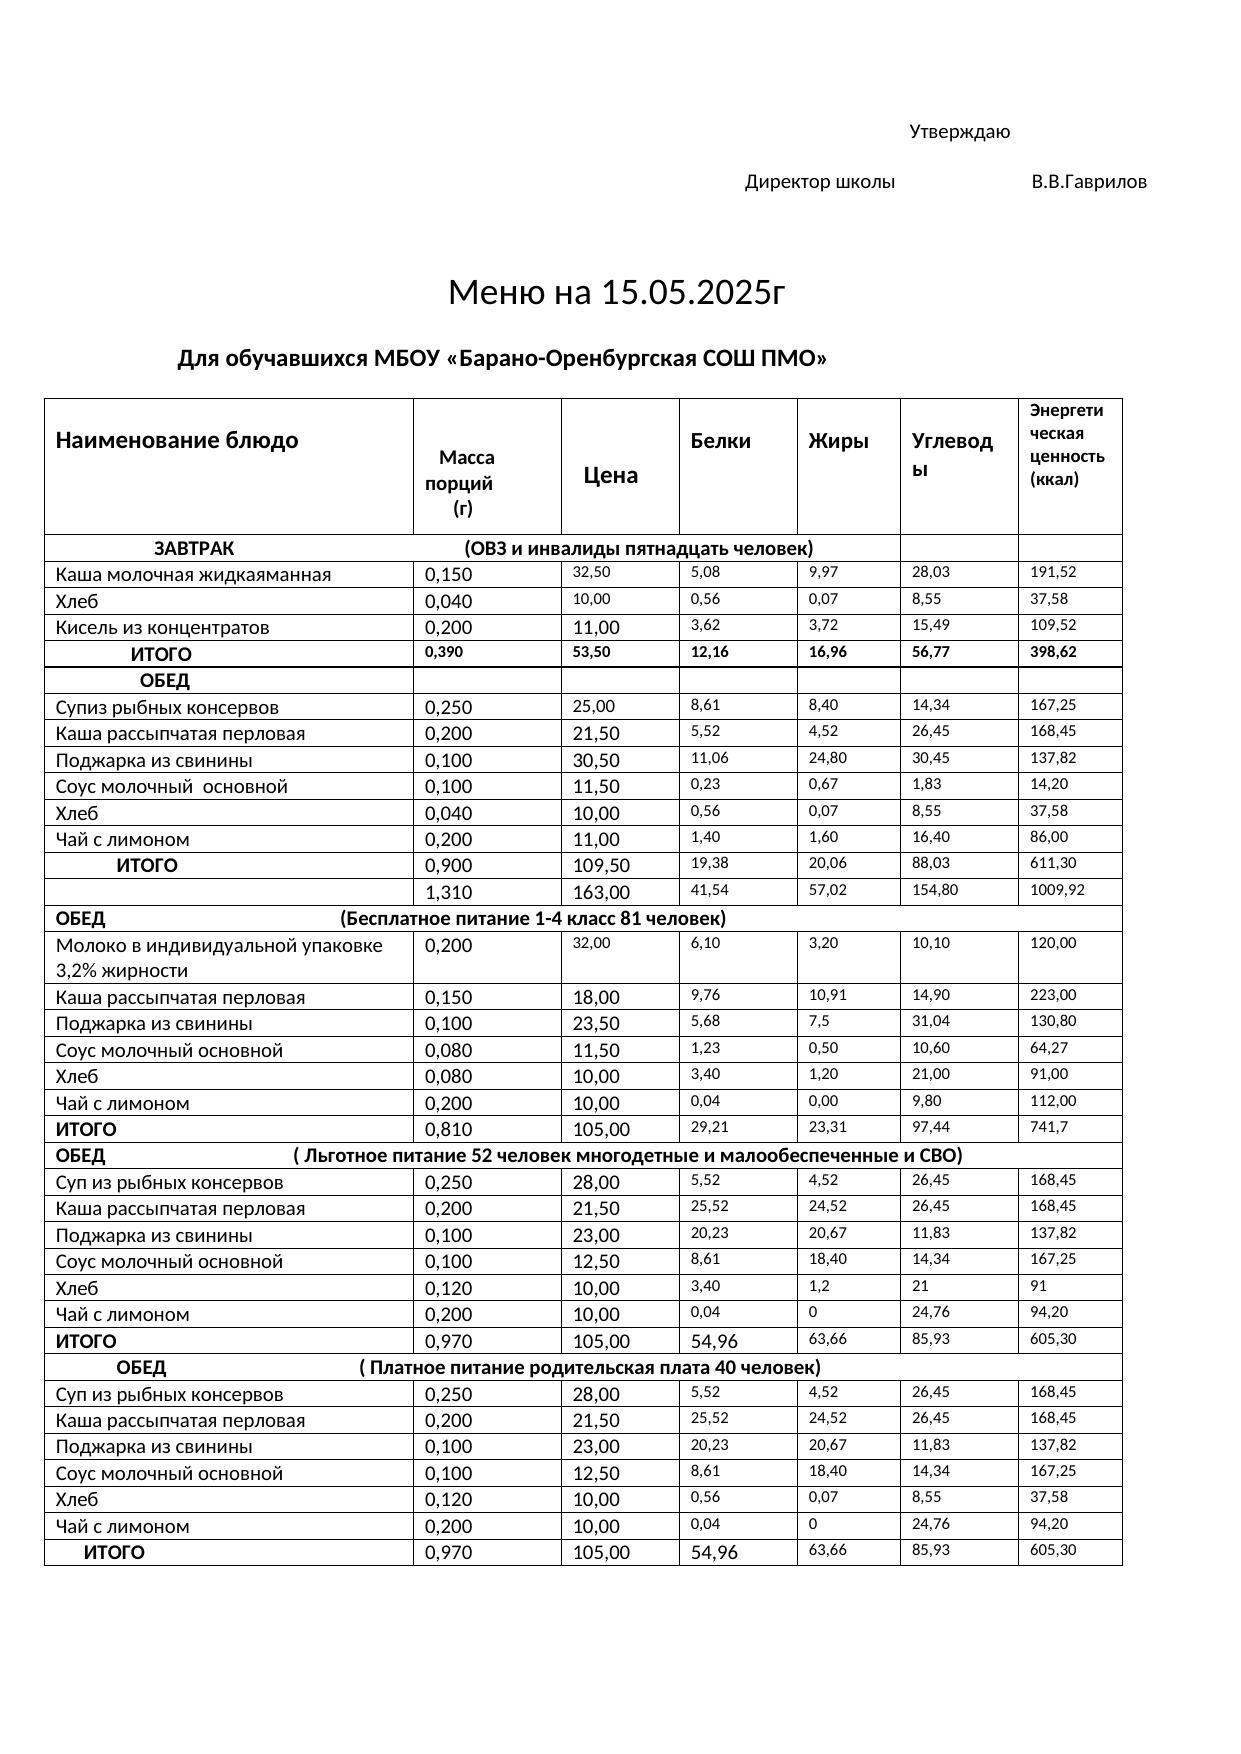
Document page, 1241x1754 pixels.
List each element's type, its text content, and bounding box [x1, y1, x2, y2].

table_cell 11,06 [680, 747, 797, 772]
table_cell 0,56 [680, 800, 797, 825]
table_cell 21 [901, 1275, 1018, 1300]
table_cell 3,62 [680, 615, 797, 640]
table_cell 0,23 [680, 773, 797, 799]
table_cell [901, 668, 1018, 693]
table_cell 9,80 [901, 1090, 1018, 1115]
table_cell 0,04 [680, 1301, 797, 1327]
table_cell 4,52 [798, 1381, 900, 1406]
table_cell 9,97 [798, 562, 900, 587]
table_cell 1,40 [680, 826, 797, 852]
table_cell 63,66 [798, 1328, 900, 1353]
table_cell 10,60 [901, 1037, 1018, 1062]
table_cell 8,55 [901, 1487, 1018, 1512]
table_cell 30,45 [901, 747, 1018, 772]
table_cell 20,23 [680, 1222, 797, 1247]
table_cell ИТОГО [45, 641, 413, 666]
table_cell 56,77 [901, 641, 1018, 666]
table_cell 0,07 [798, 1487, 900, 1512]
text Для обучавшихся МБОУ «Барано-Оренбургская СОШ ПМО» [177, 342, 1152, 372]
table_cell Поджарка из свинины [45, 1222, 413, 1247]
text Утверждаю [177, 118, 1152, 143]
table_cell 0,150 [414, 984, 561, 1009]
table_header Цена [562, 399, 679, 534]
table_cell 0,04 [680, 1513, 797, 1538]
table_cell 4,52 [798, 1169, 900, 1194]
table_cell Чай с лимоном [45, 1513, 413, 1538]
table_cell Каша рассыпчатая перловая [45, 720, 413, 746]
table_cell 167,25 [1019, 694, 1122, 719]
table_cell Соус молочный основной [45, 1037, 413, 1062]
table_cell 37,58 [1019, 588, 1122, 613]
table_cell 5,52 [680, 1381, 797, 1406]
table_cell [414, 668, 561, 693]
table_cell 10,00 [562, 1063, 679, 1089]
table_cell Соус молочный основной [45, 773, 413, 799]
table_cell 0,100 [414, 1010, 561, 1036]
table_header Углеводы [901, 399, 1018, 534]
table_cell 32,50 [562, 562, 679, 587]
table_cell 0,970 [414, 1540, 561, 1565]
table_cell 15,49 [901, 615, 1018, 640]
table_cell 223,00 [1019, 984, 1122, 1009]
table_cell 0,250 [414, 694, 561, 719]
table_cell 7,5 [798, 1010, 900, 1036]
table_cell Соус молочный основной [45, 1460, 413, 1486]
table_cell Суп из рыбных консервов [45, 1381, 413, 1406]
table_cell 112,00 [1019, 1090, 1122, 1115]
table_cell Суп из рыбных консервов [45, 1169, 413, 1194]
table_cell Поджарка из свинины [45, 1434, 413, 1459]
table_cell 0,200 [414, 720, 561, 746]
table_cell [680, 668, 797, 693]
table_cell 25,52 [680, 1407, 797, 1433]
table_cell 11,83 [901, 1434, 1018, 1459]
table_cell 0,100 [414, 1460, 561, 1486]
table_cell 3,40 [680, 1275, 797, 1300]
table_cell 10,00 [562, 588, 679, 613]
table_cell 12,50 [562, 1249, 679, 1274]
table_cell 105,00 [562, 1540, 679, 1565]
table_cell 109,52 [1019, 615, 1122, 640]
table_cell ИТОГО [45, 1328, 413, 1353]
table_cell 24,80 [798, 747, 900, 772]
table_cell 0,250 [414, 1169, 561, 1194]
table_cell 26,45 [901, 1196, 1018, 1221]
table_cell 21,00 [901, 1063, 1018, 1089]
table_header Энергетическая ценность (ккал) [1019, 399, 1122, 534]
table_cell 105,00 [562, 1328, 679, 1353]
table_cell [45, 879, 413, 904]
table_cell 0,07 [798, 800, 900, 825]
table_cell 163,00 [562, 879, 679, 904]
table_cell 3,72 [798, 615, 900, 640]
table_cell Кисель из концентратов [45, 615, 413, 640]
table_cell 0,200 [414, 1090, 561, 1115]
table_cell 53,50 [562, 641, 679, 666]
table_cell 11,00 [562, 615, 679, 640]
table_cell 10,00 [562, 1090, 679, 1115]
table_cell 23,31 [798, 1116, 900, 1142]
table_cell 11,50 [562, 1037, 679, 1062]
table_cell 0,900 [414, 853, 561, 878]
table_header Белки [680, 399, 797, 534]
table_cell 10,00 [562, 1301, 679, 1327]
table_cell 605,30 [1019, 1540, 1122, 1565]
table_cell 0,080 [414, 1037, 561, 1062]
table_cell [562, 668, 679, 693]
table_cell 21,50 [562, 1196, 679, 1221]
table_cell 0,200 [414, 615, 561, 640]
table_cell 11,50 [562, 773, 679, 799]
table_cell 0,120 [414, 1275, 561, 1300]
table_cell 1,2 [798, 1275, 900, 1300]
text Директор школы В.В.Гаврилов [177, 168, 1152, 193]
table_cell 28,00 [562, 1169, 679, 1194]
table_cell 9,76 [680, 984, 797, 1009]
table_cell 54,96 [680, 1540, 797, 1565]
table_cell 0,200 [414, 826, 561, 852]
table_cell 86,00 [1019, 826, 1122, 852]
table_cell 8,40 [798, 694, 900, 719]
table_cell 0,67 [798, 773, 900, 799]
table_cell 0,100 [414, 747, 561, 772]
table_cell 28,00 [562, 1381, 679, 1406]
table_cell 137,82 [1019, 1434, 1122, 1459]
table_cell 26,45 [901, 1381, 1018, 1406]
table_cell 14,34 [901, 694, 1018, 719]
text Меню на 15.05.2025г [177, 268, 1152, 314]
table_cell 23,00 [562, 1222, 679, 1247]
table_cell [901, 535, 1018, 561]
table_cell ОБЕД ( Платное питание родительская плата 40 человек) [45, 1354, 1122, 1380]
table_cell 94,20 [1019, 1301, 1122, 1327]
table_cell 31,04 [901, 1010, 1018, 1036]
table_cell Поджарка из свинины [45, 1010, 413, 1036]
table_cell Хлеб [45, 1063, 413, 1089]
table_cell 26,45 [901, 1407, 1018, 1433]
table_cell 16,96 [798, 641, 900, 666]
table_cell 24,76 [901, 1301, 1018, 1327]
table_cell 611,30 [1019, 853, 1122, 878]
table_cell Каша рассыпчатая перловая [45, 1196, 413, 1221]
table_cell 18,40 [798, 1460, 900, 1486]
table_cell 14,20 [1019, 773, 1122, 799]
table_cell 6,10 [680, 932, 797, 983]
table_cell [1019, 535, 1122, 561]
table_cell 12,50 [562, 1460, 679, 1486]
table_cell ОБЕД (Бесплатное питание 1-4 класс 81 человек) [45, 906, 1122, 931]
table_cell 5,08 [680, 562, 797, 587]
table_cell Хлеб [45, 1487, 413, 1512]
table_cell 0,56 [680, 1487, 797, 1512]
table_cell 0,100 [414, 773, 561, 799]
table_cell 120,00 [1019, 932, 1122, 983]
table_cell 29,21 [680, 1116, 797, 1142]
table_cell 741,7 [1019, 1116, 1122, 1142]
table_cell 0,56 [680, 588, 797, 613]
table_cell ОБЕД ( Льготное питание 52 человек многодетные и малообеспеченные и СВО) [45, 1143, 1122, 1168]
table_cell 0,100 [414, 1434, 561, 1459]
table_cell 398,62 [1019, 641, 1122, 666]
table_cell 26,45 [901, 720, 1018, 746]
table_cell 20,67 [798, 1434, 900, 1459]
table_cell 10,00 [562, 800, 679, 825]
table_cell 23,00 [562, 1434, 679, 1459]
table_cell 8,61 [680, 694, 797, 719]
table_cell 105,00 [562, 1116, 679, 1142]
table_cell 23,50 [562, 1010, 679, 1036]
table_cell 0,07 [798, 588, 900, 613]
table_cell Соус молочный основной [45, 1249, 413, 1274]
table_cell 21,50 [562, 720, 679, 746]
table_cell 24,52 [798, 1196, 900, 1221]
table_cell 0,040 [414, 800, 561, 825]
table_cell 154,80 [901, 879, 1018, 904]
table_cell ОБЕД [45, 668, 413, 693]
table_cell 168,45 [1019, 1169, 1122, 1194]
table_cell 168,45 [1019, 1407, 1122, 1433]
table_cell 28,03 [901, 562, 1018, 587]
table_cell 4,52 [798, 720, 900, 746]
table_cell 5,68 [680, 1010, 797, 1036]
table_cell 0,04 [680, 1090, 797, 1115]
table_cell 14,90 [901, 984, 1018, 1009]
table_cell 14,34 [901, 1249, 1018, 1274]
table_cell 8,55 [901, 800, 1018, 825]
table_cell Чай с лимоном [45, 1301, 413, 1327]
table_cell 11,83 [901, 1222, 1018, 1247]
table_cell 605,30 [1019, 1328, 1122, 1353]
table_cell 1,60 [798, 826, 900, 852]
table_cell 85,93 [901, 1328, 1018, 1353]
table_cell 24,52 [798, 1407, 900, 1433]
table_cell 8,61 [680, 1249, 797, 1274]
table_cell 0,50 [798, 1037, 900, 1062]
table_cell 3,40 [680, 1063, 797, 1089]
table_cell 10,00 [562, 1513, 679, 1538]
table_cell 20,67 [798, 1222, 900, 1247]
table_cell 0,200 [414, 1196, 561, 1221]
table_cell 10,91 [798, 984, 900, 1009]
table_cell 54,96 [680, 1328, 797, 1353]
table_cell 97,44 [901, 1116, 1018, 1142]
table_cell 20,06 [798, 853, 900, 878]
table_cell 94,20 [1019, 1513, 1122, 1538]
table_cell 91,00 [1019, 1063, 1122, 1089]
table_cell 0,810 [414, 1116, 561, 1142]
table_cell [1019, 668, 1122, 693]
table_cell 0,200 [414, 1301, 561, 1327]
table_header Жиры [798, 399, 900, 534]
table_cell 37,58 [1019, 1487, 1122, 1512]
table_cell 0,390 [414, 641, 561, 666]
table_cell Хлеб [45, 1275, 413, 1300]
table_cell 1,23 [680, 1037, 797, 1062]
table_cell 63,66 [798, 1540, 900, 1565]
table_header Наименование блюдо [45, 399, 413, 534]
table_cell 0 [798, 1301, 900, 1327]
table_cell 109,50 [562, 853, 679, 878]
table_cell 26,45 [901, 1169, 1018, 1194]
table_cell Каша рассыпчатая перловая [45, 984, 413, 1009]
table_cell ИТОГО [45, 853, 413, 878]
table_cell 5,52 [680, 720, 797, 746]
table_cell 137,82 [1019, 1222, 1122, 1247]
table_cell Хлеб [45, 588, 413, 613]
table_cell 5,52 [680, 1169, 797, 1194]
table_cell 10,00 [562, 1487, 679, 1512]
table_cell 41,54 [680, 879, 797, 904]
table_cell 167,25 [1019, 1249, 1122, 1274]
table_cell 8,55 [901, 588, 1018, 613]
table_cell 11,00 [562, 826, 679, 852]
table_cell 1,83 [901, 773, 1018, 799]
table_cell ИТОГО [45, 1540, 413, 1565]
table_cell 0,200 [414, 932, 561, 983]
table_cell 0,040 [414, 588, 561, 613]
table_cell 12,16 [680, 641, 797, 666]
table_cell Чай с лимоном [45, 1090, 413, 1115]
table_cell 19,38 [680, 853, 797, 878]
table_cell 10,00 [562, 1275, 679, 1300]
table_cell Чай с лимоном [45, 826, 413, 852]
table_cell 37,58 [1019, 800, 1122, 825]
table_cell 32,00 [562, 932, 679, 983]
table_cell Каша молочная жидкаяманная [45, 562, 413, 587]
table_cell 57,02 [798, 879, 900, 904]
table_cell 168,45 [1019, 720, 1122, 746]
table_cell 18,00 [562, 984, 679, 1009]
table_cell 85,93 [901, 1540, 1018, 1565]
table_cell Молоко в индивидуальной упаковке 3,2% жирности [45, 932, 413, 983]
table_cell 14,34 [901, 1460, 1018, 1486]
table_cell 137,82 [1019, 747, 1122, 772]
table_cell 1,20 [798, 1063, 900, 1089]
table_cell 88,03 [901, 853, 1018, 878]
table_cell 1,310 [414, 879, 561, 904]
table_cell Супиз рыбных консервов [45, 694, 413, 719]
table_cell 10,10 [901, 932, 1018, 983]
table_cell 8,61 [680, 1460, 797, 1486]
table_cell 0,250 [414, 1381, 561, 1406]
table_cell 21,50 [562, 1407, 679, 1433]
table_cell ИТОГО [45, 1116, 413, 1142]
table_cell [798, 668, 900, 693]
table_cell 0,970 [414, 1328, 561, 1353]
table_cell 191,52 [1019, 562, 1122, 587]
table_cell Каша рассыпчатая перловая [45, 1407, 413, 1433]
table_cell 20,23 [680, 1434, 797, 1459]
table_cell 91 [1019, 1275, 1122, 1300]
table_cell ЗАВТРАК (ОВЗ и инвалиды пятнадцать человек) [45, 535, 900, 561]
table_cell 64,27 [1019, 1037, 1122, 1062]
table_cell 24,76 [901, 1513, 1018, 1538]
table_cell 0 [798, 1513, 900, 1538]
table_cell 130,80 [1019, 1010, 1122, 1036]
table_cell 0,100 [414, 1249, 561, 1274]
table_cell Хлеб [45, 800, 413, 825]
table_cell 0,080 [414, 1063, 561, 1089]
table_header Масса порций (г) [414, 399, 561, 534]
table_cell 25,52 [680, 1196, 797, 1221]
table_cell 0,00 [798, 1090, 900, 1115]
table_cell 0,100 [414, 1222, 561, 1247]
table_cell 1009,92 [1019, 879, 1122, 904]
table_cell 0,200 [414, 1407, 561, 1433]
table_cell 3,20 [798, 932, 900, 983]
table_cell 16,40 [901, 826, 1018, 852]
table_cell 30,50 [562, 747, 679, 772]
table_cell 0,120 [414, 1487, 561, 1512]
table_cell 0,200 [414, 1513, 561, 1538]
table_cell 167,25 [1019, 1460, 1122, 1486]
table_cell Поджарка из свинины [45, 747, 413, 772]
table_cell 168,45 [1019, 1196, 1122, 1221]
table_cell 25,00 [562, 694, 679, 719]
table_cell 168,45 [1019, 1381, 1122, 1406]
table_cell 18,40 [798, 1249, 900, 1274]
table_cell 0,150 [414, 562, 561, 587]
